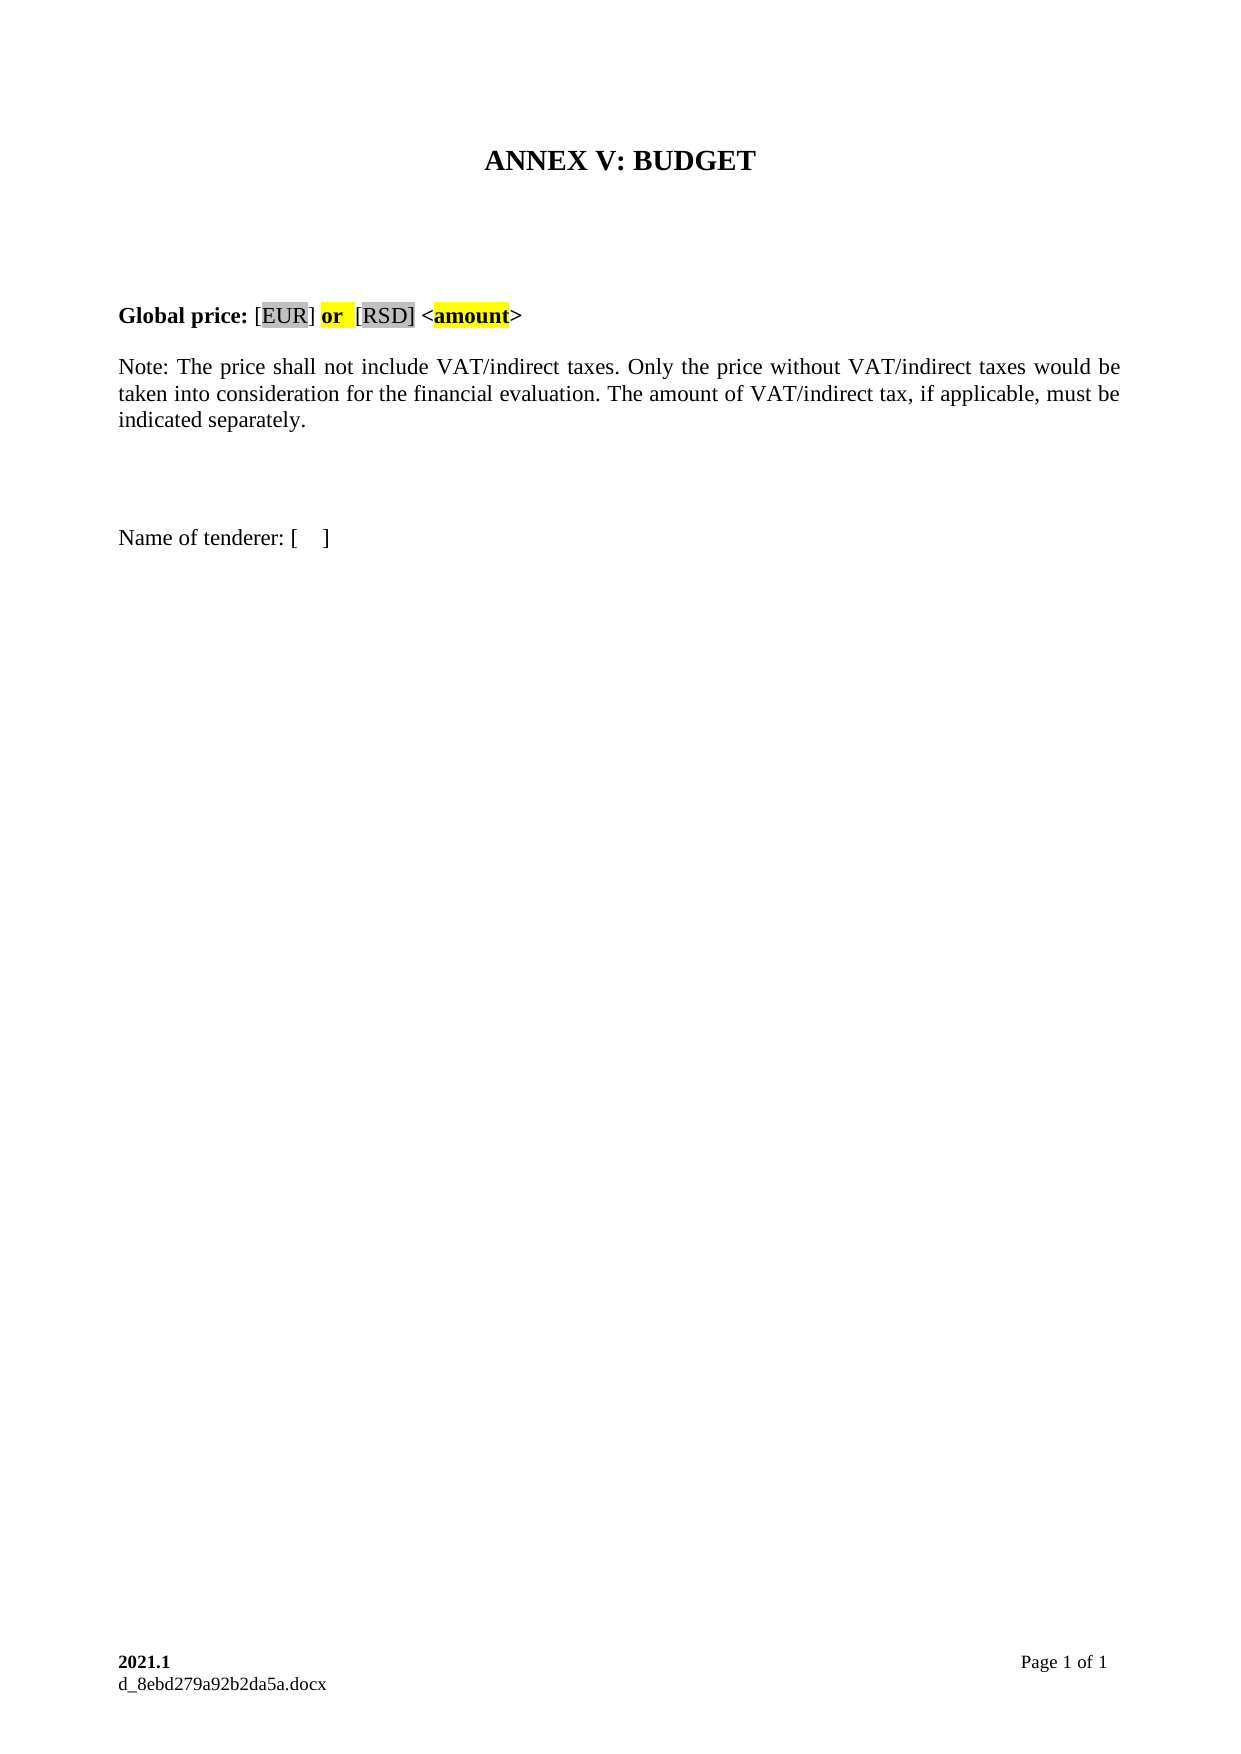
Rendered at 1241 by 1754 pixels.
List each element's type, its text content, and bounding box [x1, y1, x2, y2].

text ANNEX V: BUDGET [118, 143, 1122, 177]
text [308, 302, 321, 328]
text Global price: [EUR] or [RSD] <amount> [118, 302, 262, 328]
text Note: The price shall not include VAT/indirect taxes. Only the price without VAT/indirect taxes would be taken into consideration for the financial evaluation. The amount of VAT/indirect tax, if applicable, must be indicated separately. [118, 353, 1122, 433]
text Name of tenderer: [ ] [118, 523, 1122, 550]
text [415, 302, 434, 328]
text Global price: [EUR] or [RSD] <amount> [509, 302, 1122, 328]
